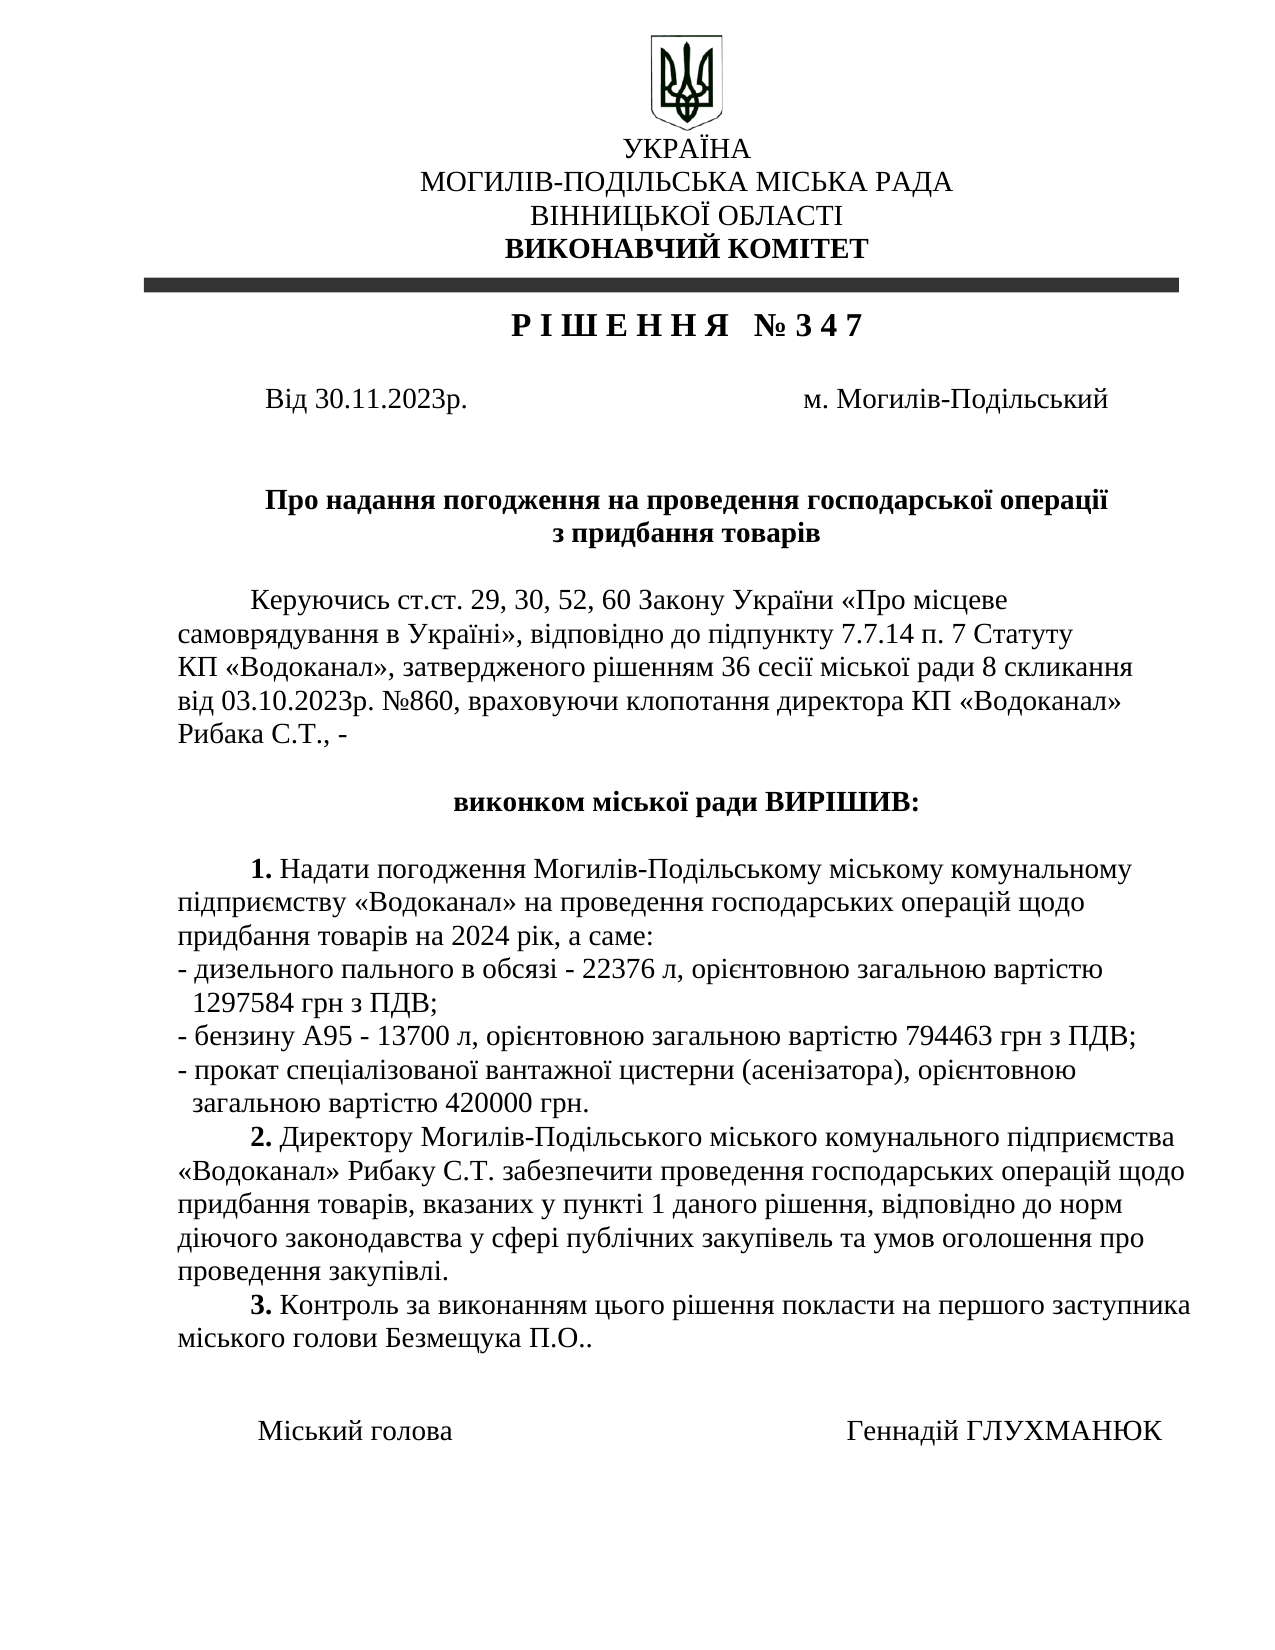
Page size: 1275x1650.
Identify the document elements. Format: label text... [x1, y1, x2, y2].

text з придбання товарів [177, 515, 1196, 549]
text - прокат спеціалізованої вантажної цистерни (асенізатора), орієнтовною [177, 1052, 1196, 1086]
picture [650, 35, 723, 131]
text загальною вартістю 420000 грн. [177, 1086, 1196, 1119]
text Міський голова Геннадій ГЛУХМАНЮК [177, 1413, 1196, 1447]
text КП «Водоканал», затвердженого рішенням 36 сесії міської ради 8 скликання [177, 649, 1196, 683]
text УКРАЇНА МОГИЛІВ-ПОДІЛЬСЬКА МІСЬКА РАДА ВІННИЦЬКОЇ ОБЛАСТІ [177, 131, 1196, 231]
text - бензину А95 - 13700 л, орієнтовною загальною вартістю 794463 грн з ПДВ; [177, 1018, 1196, 1052]
text 1. Надати погодження Могилів-Подільському міському комунальному підприємству «Водоканал» на проведення господарських операцій щодо придбання товарів на 2024 рік, а саме: [177, 851, 1196, 951]
text виконком міської ради ВИРІШИВ: [177, 784, 1196, 817]
text від 03.10.2023р. №860, враховуючи клопотання директора КП «Водоканал» Рибака С.Т., - [177, 683, 1196, 750]
text Керуючись ст.ст. 29, 30, 52, 60 Закону України «Про місцеве самоврядування в Україні», відповідно до підпункту 7.7.14 п. 7 Статуту [177, 582, 1196, 649]
text 3. Контроль за виконанням цього рішення покласти на першого заступника міського голови Безмещука П.О.. [177, 1287, 1196, 1354]
text - дизельного пального в обсязі - 22376 л, орієнтовною загальною вартістю [177, 951, 1196, 985]
text 1297584 грн з ПДВ; [177, 985, 1196, 1018]
text Від 30.11.2023р. м. Могилів-Подільський [177, 381, 1196, 415]
text 2. Директору Могилів-Подільського міського комунального підприємства «Водоканал» Рибаку С.Т. забезпечити проведення господарських операцій щодо придбання товарів, вказаних у пункті 1 даного рішення, відповідно до норм діючого законодавства у сфері публічних закупівель та умов оголошення про проведення закупівлі. [177, 1119, 1196, 1287]
text РІШЕННЯ №347 [177, 277, 1196, 344]
text ВИКОНАВЧИЙ КОМІТЕТ [177, 231, 1196, 265]
text Про надання погодження на проведення господарської операції [177, 482, 1196, 515]
